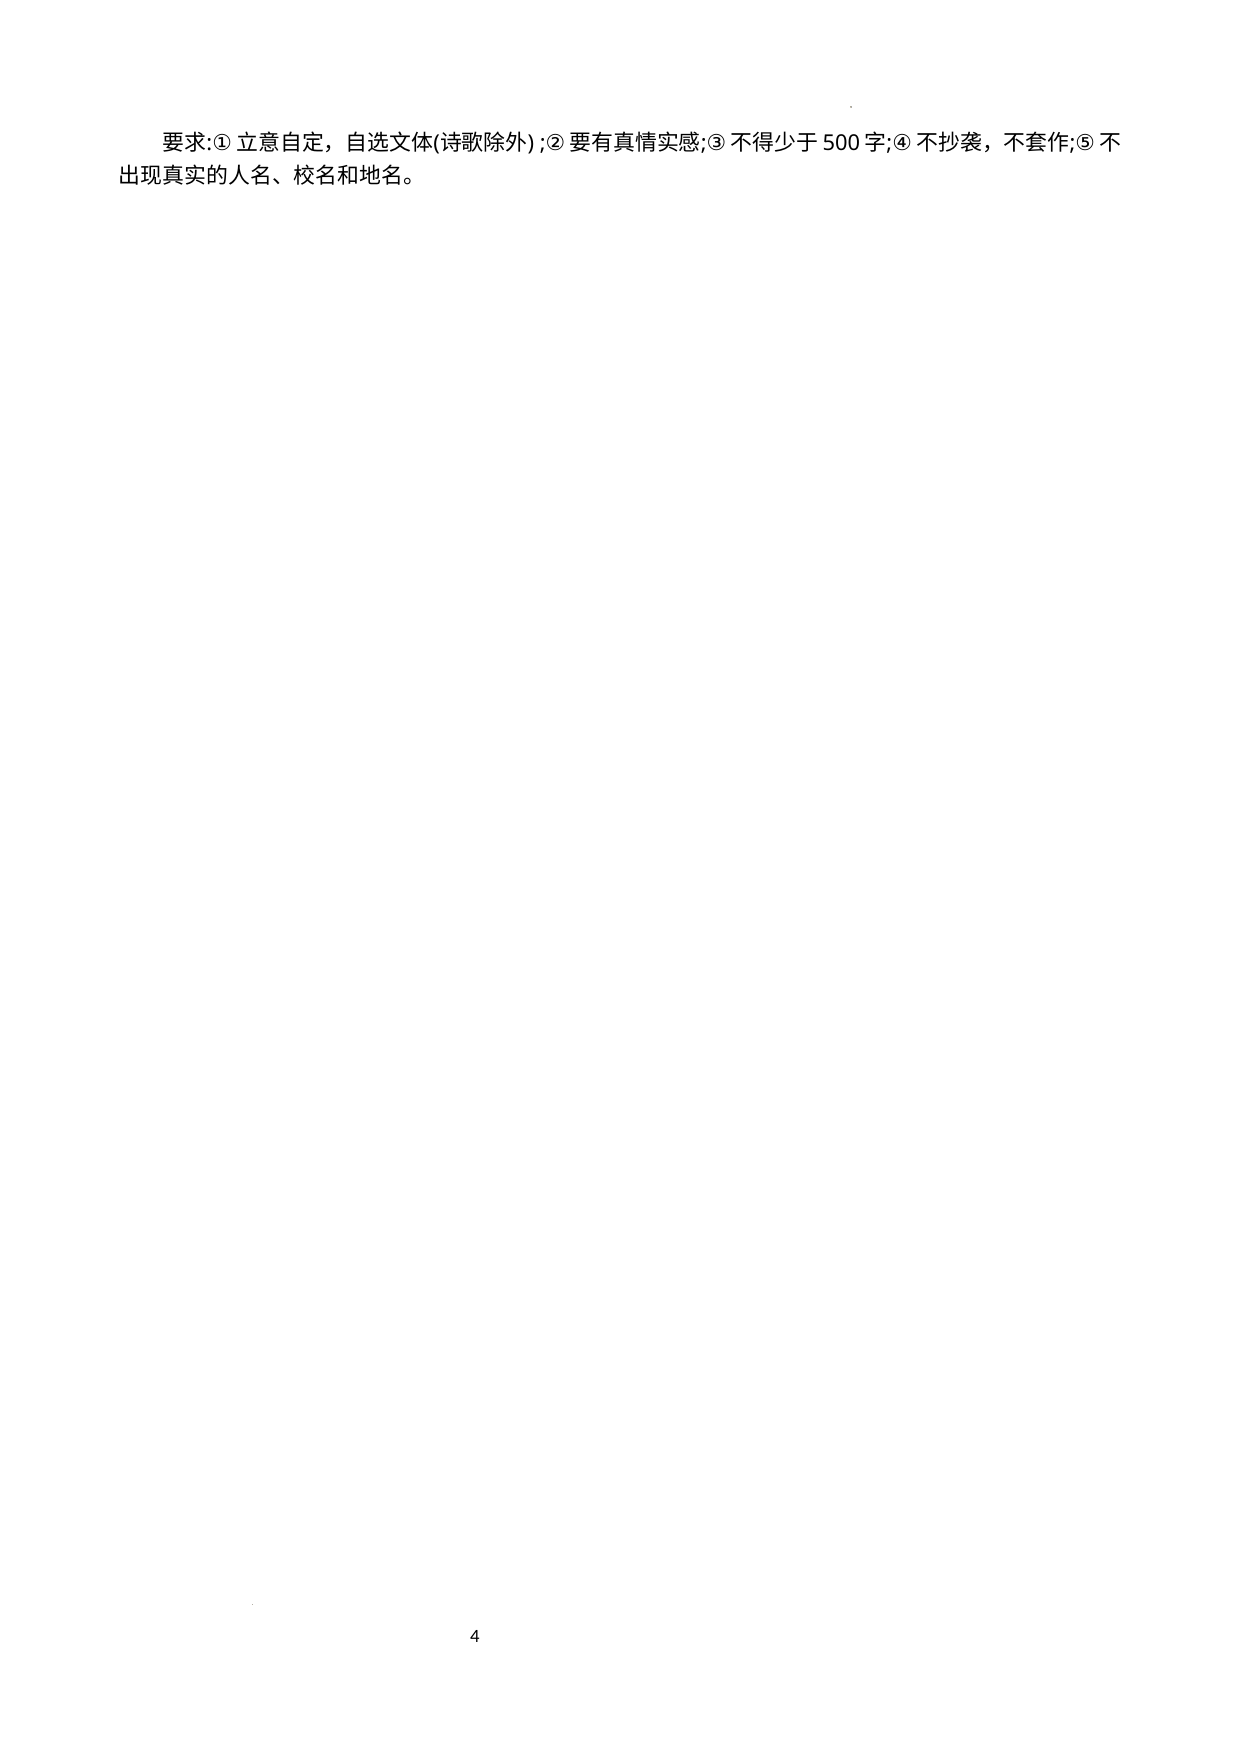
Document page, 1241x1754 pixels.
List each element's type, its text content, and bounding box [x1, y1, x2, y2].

text 要求:①立意自定，自选文体(诗歌除外) ;②要有真情实感;③不得少于500字;④不抄袭，不套作;⑤不出现真实的人名、校名和地名。 [119, 125, 1121, 190]
